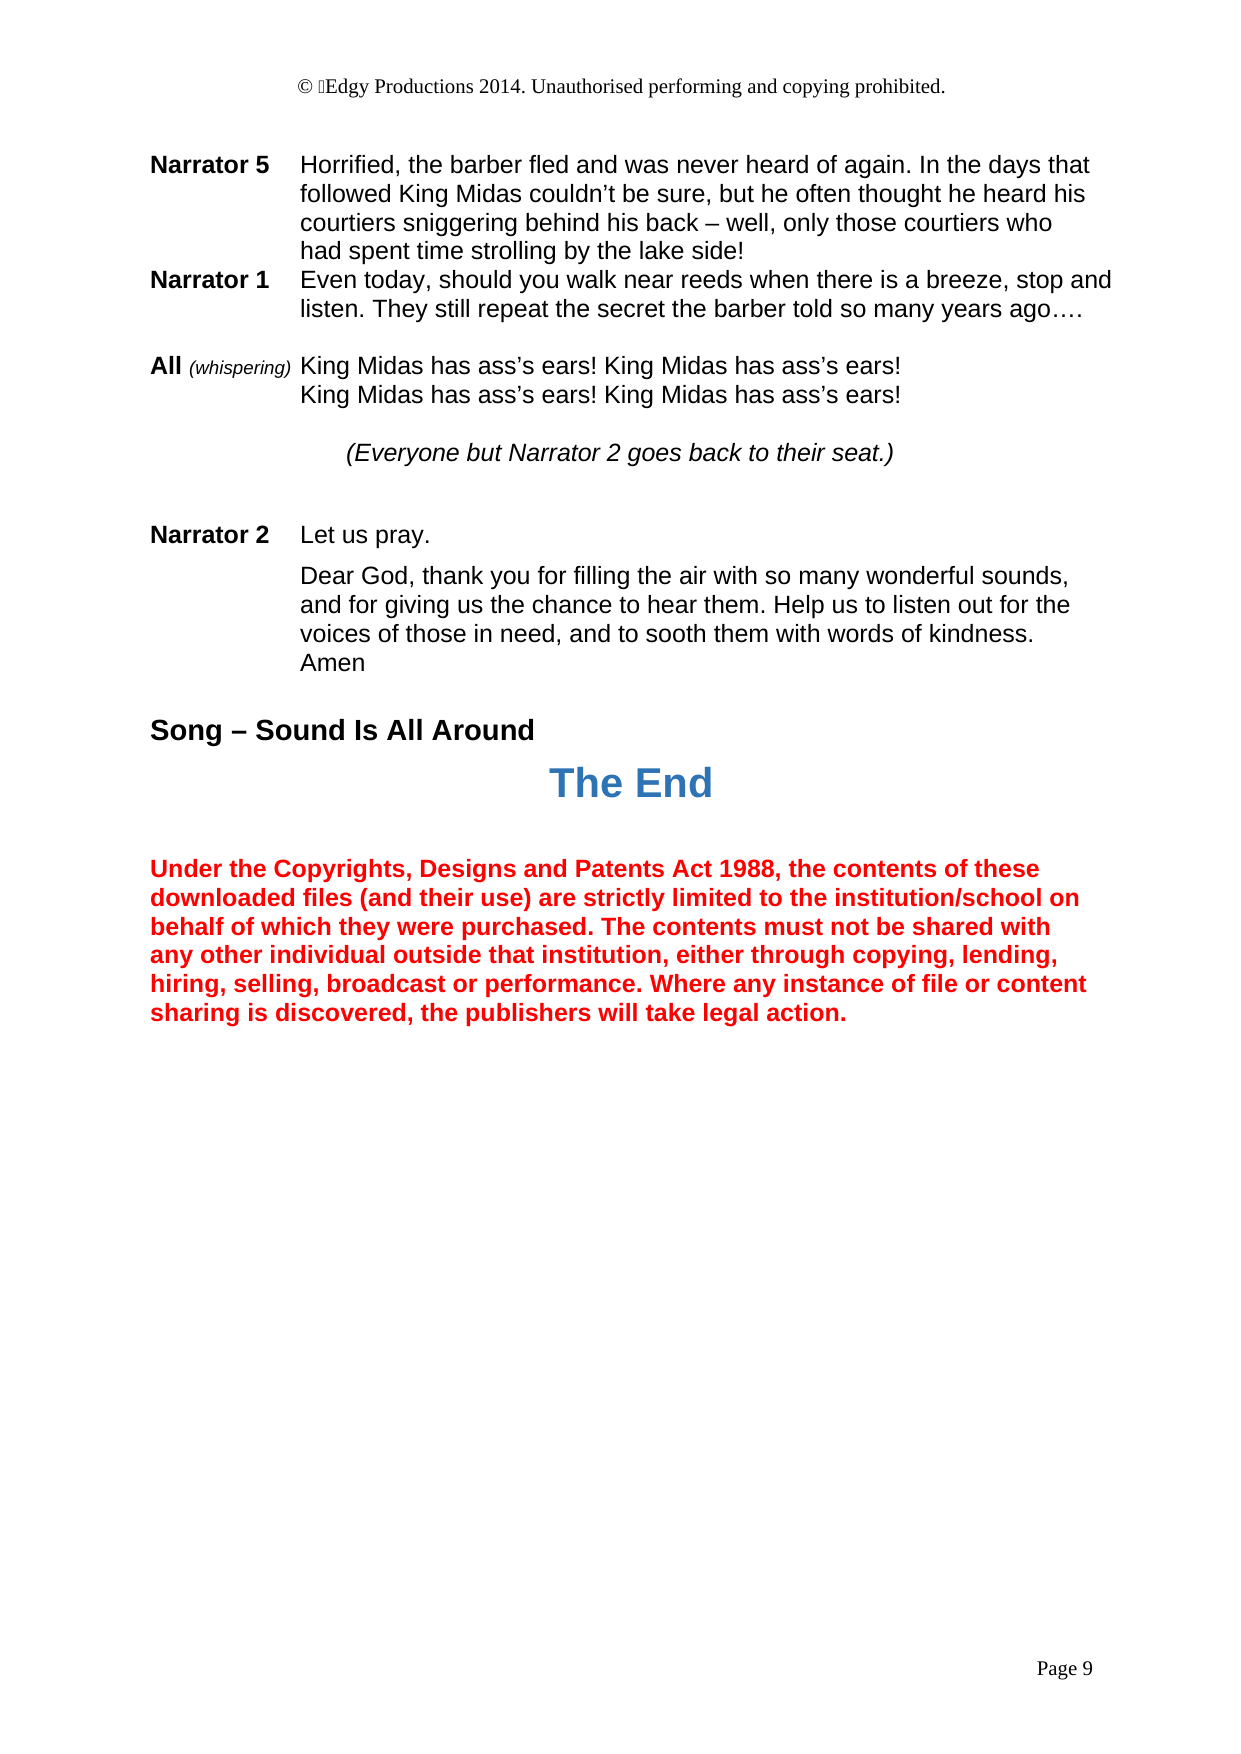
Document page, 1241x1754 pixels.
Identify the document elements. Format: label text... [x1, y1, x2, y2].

text King Midas has ass’s ears! King Midas has ass’s ears! [150, 380, 1093, 409]
text Dear God, thank you for filling the air with so many wonderful sounds, and for giving us the chance to hear them. Help us to listen out for the voices of those in need, and to sooth them with words of kindness. Amen [300, 561, 1093, 676]
title The End [150, 758, 1112, 806]
text Narrator 1 Even today, should you walk near reeds when there is a breeze, stop and listen. They still repeat the secret the barber told so many years ago…. [150, 265, 1127, 322]
text (Everyone but Narrator 2 goes back to their seat.) [150, 437, 1093, 466]
title Song – Sound Is All Around [150, 713, 1112, 746]
title Under the Copyrights, Designs and Patents Act 1988, the contents of these downloaded files (and their use) are strictly limited to the institution/school on behalf of which they were purchased. The contents must not be shared with any other individual outside that institution, either through copying, lending, hiring, selling, broadcast or performance. Where any instance of file or content sharing is discovered, the publishers will take legal action. [150, 854, 1093, 1027]
text All (whispering) King Midas has ass’s ears! King Midas has ass’s ears! [150, 351, 1093, 380]
text Narrator 5 Horrified, the barber fled and was never heard of again. In the days that followed King Midas couldn’t be sure, but he often thought he heard his courtiers sniggering behind his back – well, only those courtiers who had spent time strolling by the lake side! [150, 150, 1093, 265]
text Narrator 2 Let us pray. [150, 520, 1093, 549]
